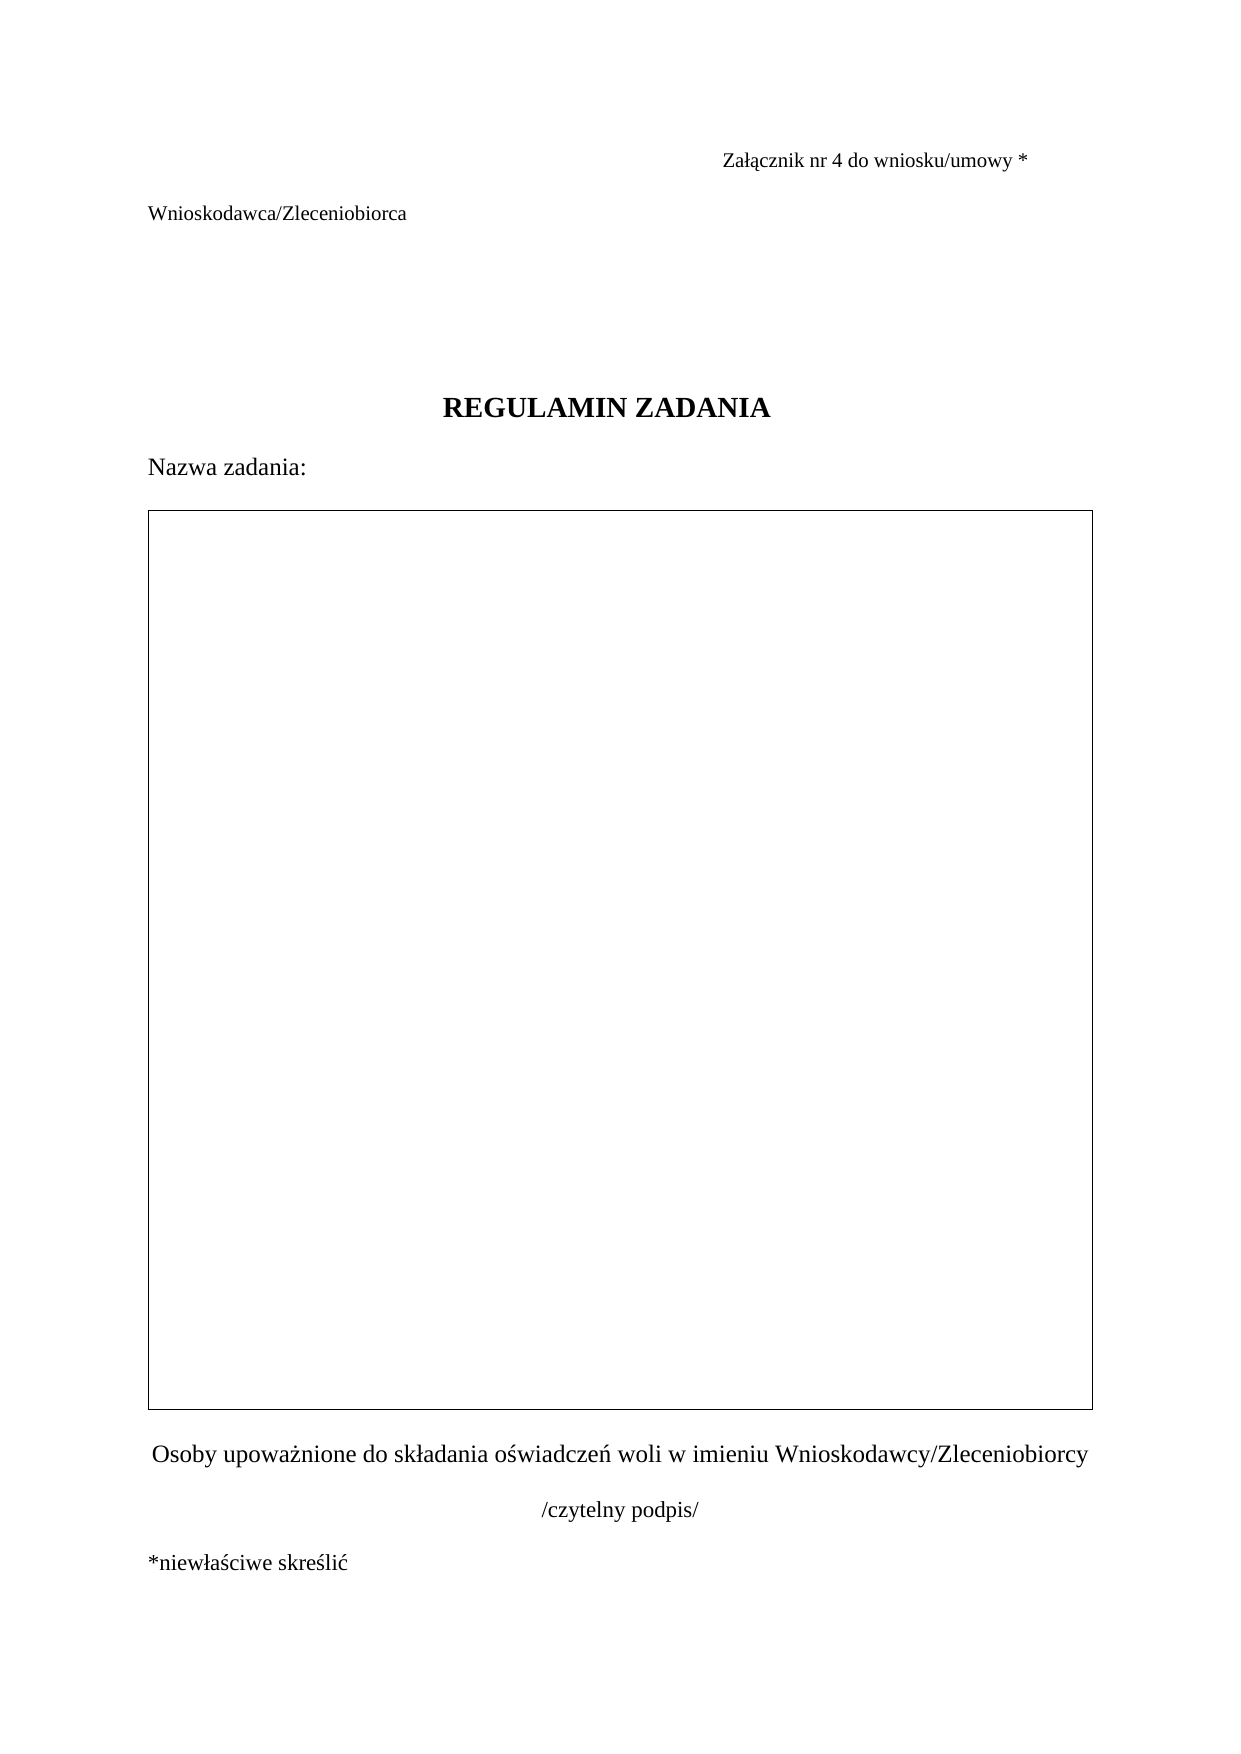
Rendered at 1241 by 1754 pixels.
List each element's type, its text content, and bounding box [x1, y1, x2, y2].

text /czytelny podpis/ [148, 1496, 1093, 1522]
text *niewłaściwe skreślić [148, 1549, 1093, 1575]
text Wnioskodawca/Zleceniobiorca [148, 200, 1093, 224]
text Nazwa zadania: [148, 452, 1093, 481]
text REGULAMIN ZADANIA [369, 390, 1093, 423]
text Załącznik nr 4 do wniosku/umowy * [148, 148, 1093, 172]
table_header [149, 511, 1092, 1409]
text Osoby upoważnione do składania oświadczeń woli w imieniu Wnioskodawcy/Zleceniobiorcy [148, 1439, 1093, 1467]
